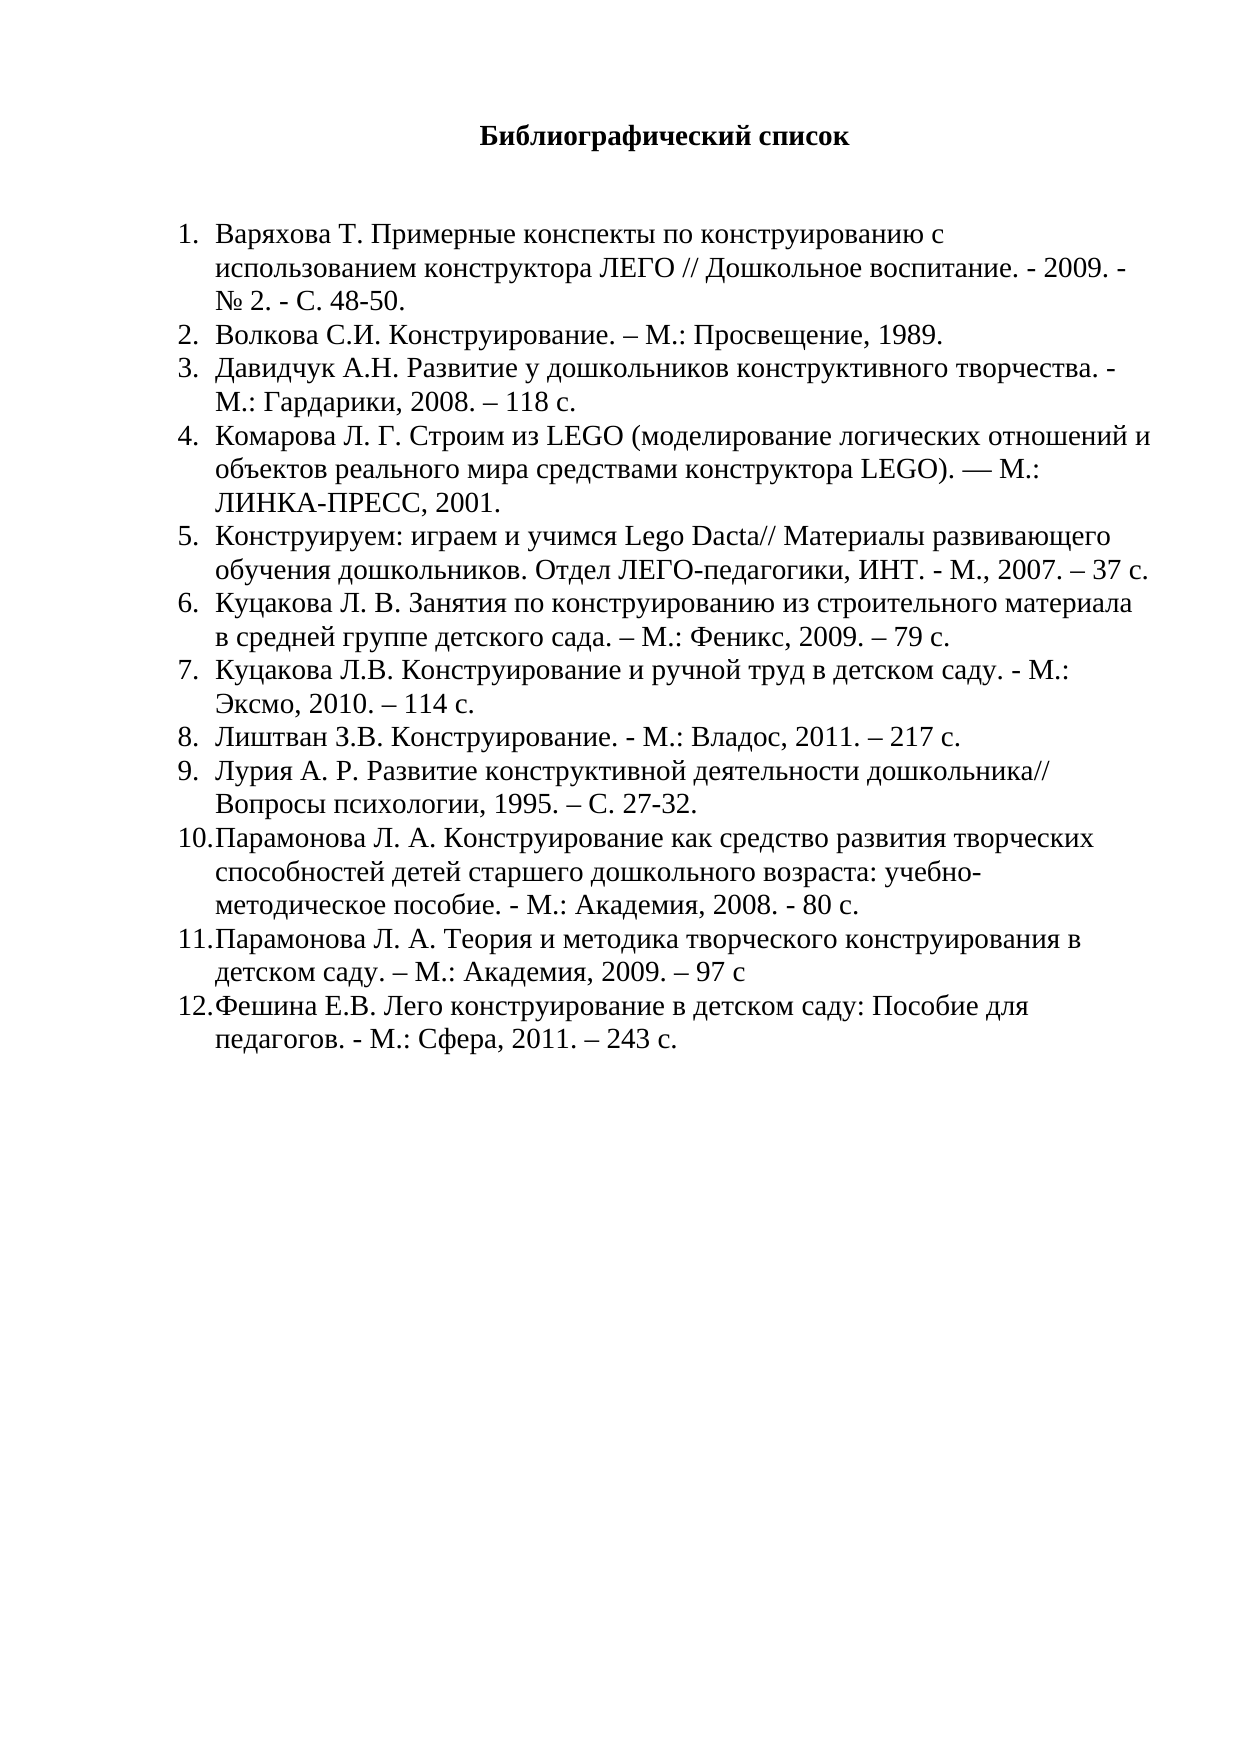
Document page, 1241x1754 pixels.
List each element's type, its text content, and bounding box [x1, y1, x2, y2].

list Фешина Е.В. Лего конструирование в детском саду: Пособие для педагогов. - М.: Сфера, 2011. – 243 с. [177, 988, 1152, 1055]
list Куцакова Л. В. Занятия по конструированию из строительного материала в средней группе детского сада. – М.: Феникс, 2009. – 79 с. [177, 585, 1152, 652]
list Давидчук А.Н. Развитие у дошкольников конструктивного творчества. - М.: Гардарики, 2008. – 118 с. [177, 351, 1152, 418]
text Библиографический список [177, 118, 1152, 152]
list Комарова Л. Г. Строим из LEGO (моделирование логических отношений и объектов реального мира средствами конструктора LEGO). — М.: ЛИНКА-ПРЕСС, 2001. [177, 418, 1152, 518]
list Варяхова Т. Примерные конспекты по конструированию с использованием конструктора ЛЕГО // Дошкольное воспитание. - 2009. - № 2. - С. 48-50. [177, 216, 1152, 317]
list Куцакова Л.В. Конструирование и ручной труд в детском саду. - М.: Эксмо, 2010. – 114 с. [177, 652, 1152, 719]
list Лурия А. Р. Развитие конструктивной деятельности дошкольника// Вопросы психологии, 1995. – С. 27-32. [177, 753, 1152, 820]
list Лиштван З.В. Конструирование. - М.: Владос, 2011. – 217 с. [177, 719, 1152, 753]
list Волкова С.И. Конструирование. – М.: Просвещение, 1989. [177, 317, 1152, 351]
list Парамонова Л. А. Конструирование как средство развития творческих способностей детей старшего дошкольного возраста: учебно-методическое пособие. - М.: Академия, 2008. - 80 с. [177, 820, 1152, 921]
list Парамонова Л. А. Теория и методика творческого конструирования в детском саду. – М.: Академия, 2009. – 97 с [177, 921, 1152, 988]
list Конструируем: играем и учимся Lego Dacta// Материалы развивающего обучения дошкольников. Отдел ЛЕГО-педагогики, ИНТ. - М., 2007. – 37 с. [177, 518, 1152, 585]
